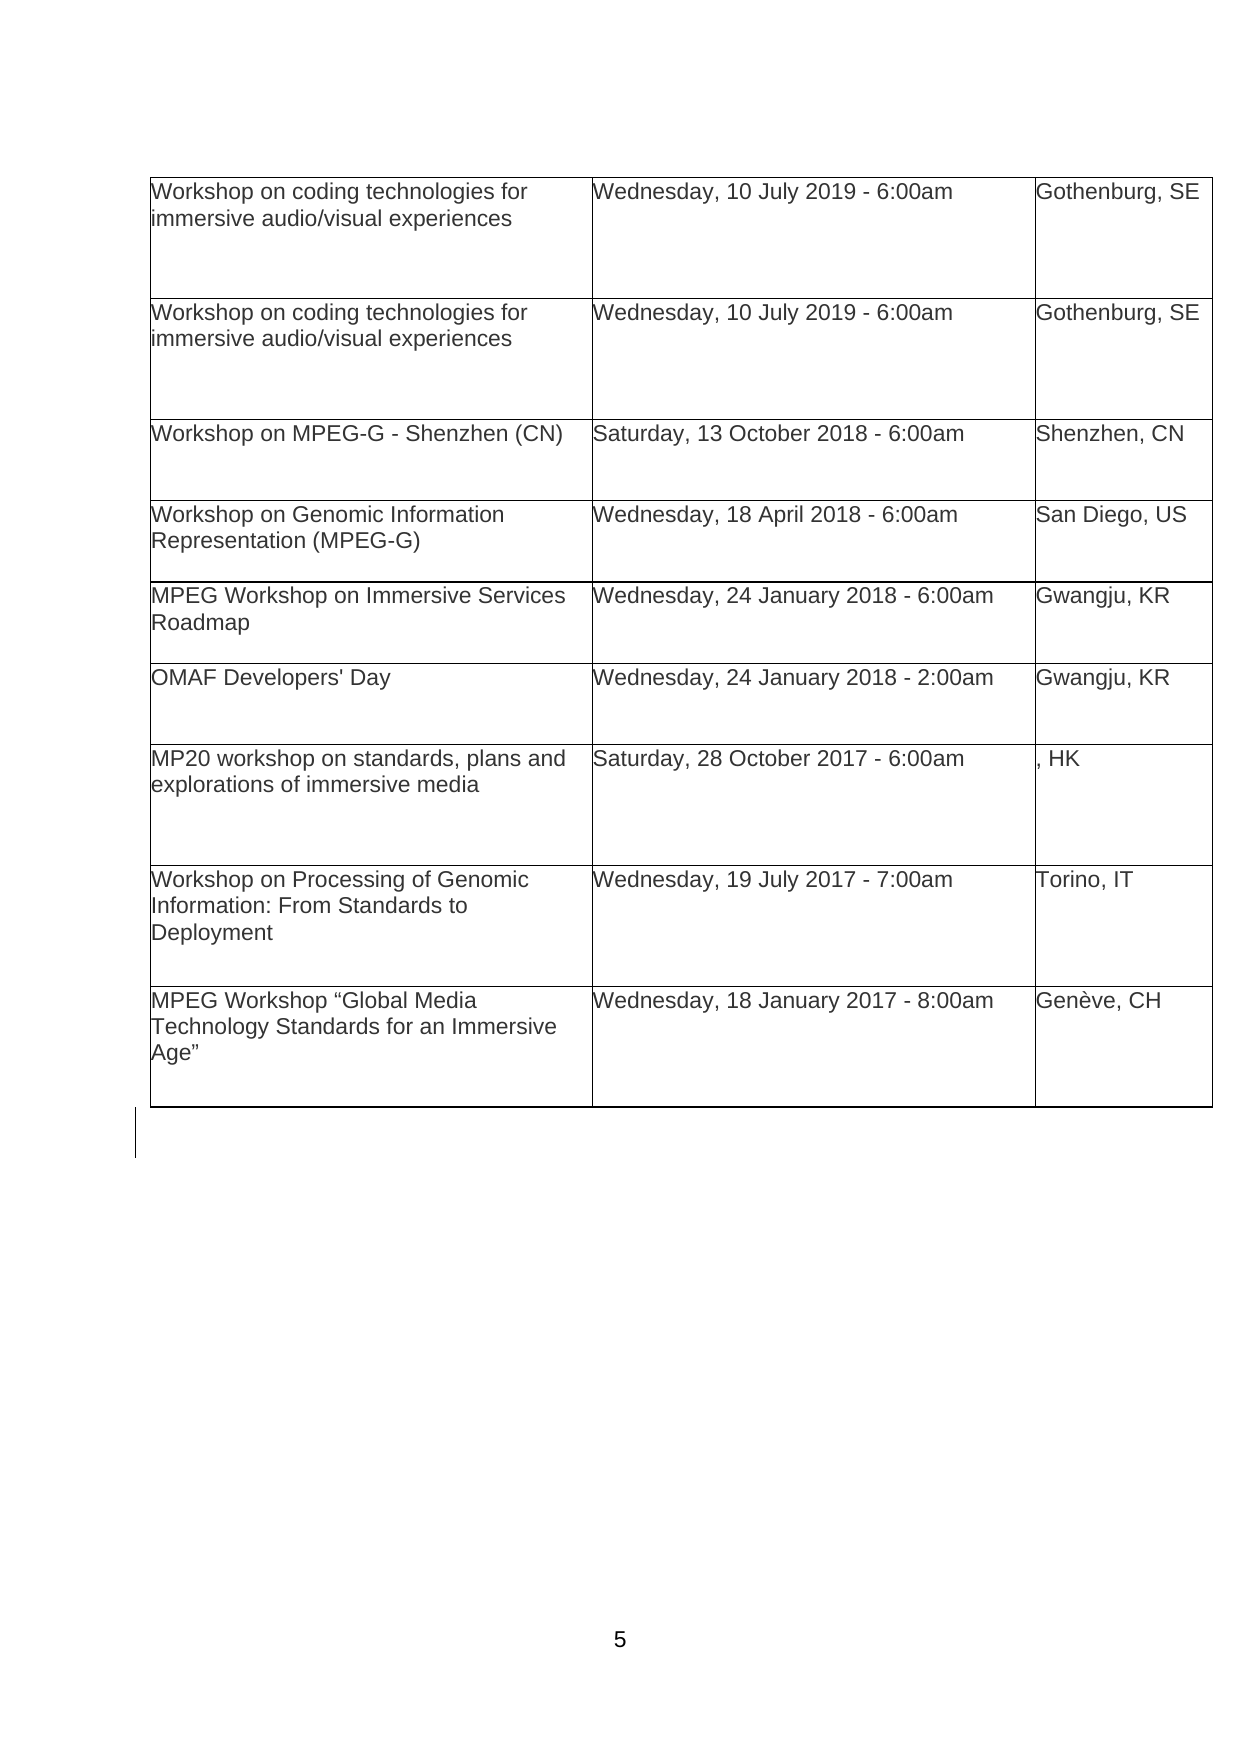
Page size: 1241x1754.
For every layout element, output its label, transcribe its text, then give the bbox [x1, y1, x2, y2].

table_cell San Diego, US [1036, 501, 1212, 581]
table_cell , HK [1036, 745, 1212, 865]
table_cell Gwangju, KR [1036, 664, 1212, 744]
table_cell Gothenburg, SE [1036, 299, 1212, 419]
table_cell Workshop on Genomic Information Representation (MPEG-G) [151, 501, 592, 581]
table_cell Workshop on Processing of Genomic Information: From Standards to Deployment [151, 866, 592, 986]
table_cell Wednesday, 24 January 2018 - 2:00am [593, 664, 1035, 744]
table_cell OMAF Developers' Day [151, 664, 592, 744]
table_cell Workshop on coding technologies for immersive audio/visual experiences [151, 299, 592, 419]
table_cell Gwangju, KR [1036, 583, 1212, 663]
table_cell Workshop on MPEG-G - Shenzhen (CN) [151, 420, 592, 500]
table_cell Shenzhen, CN [1036, 420, 1212, 500]
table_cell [593, 178, 1035, 298]
table_cell Wednesday, 19 July 2017 - 7:00am [593, 866, 1035, 986]
table_cell Wednesday, 18 January 2017 - 8:00am [593, 987, 1035, 1106]
table_cell MPEG Workshop on Immersive Services Roadmap [151, 583, 592, 663]
table_cell Genève, CH [1036, 987, 1212, 1106]
table_cell Torino, IT [1036, 866, 1212, 986]
table_cell Wednesday, 18 April 2018 - 6:00am [593, 501, 1035, 581]
table_cell Wednesday, 10 July 2019 - 6:00am [593, 299, 1035, 419]
table_cell Gothenburg, SE [1036, 178, 1212, 298]
table_cell MPEG Workshop “Global Media Technology Standards for an Immersive Age” [151, 987, 592, 1106]
table_cell Saturday, 13 October 2018 - 6:00am [593, 420, 1035, 500]
table_cell MP20 workshop on standards, plans and explorations of immersive media [151, 745, 592, 865]
table_cell Wednesday, 24 January 2018 - 6:00am [593, 583, 1035, 663]
table_cell Workshop on coding technologies for immersive audio/visual experiences [151, 178, 592, 298]
table_cell Saturday, 28 October 2017 - 6:00am [593, 745, 1035, 865]
